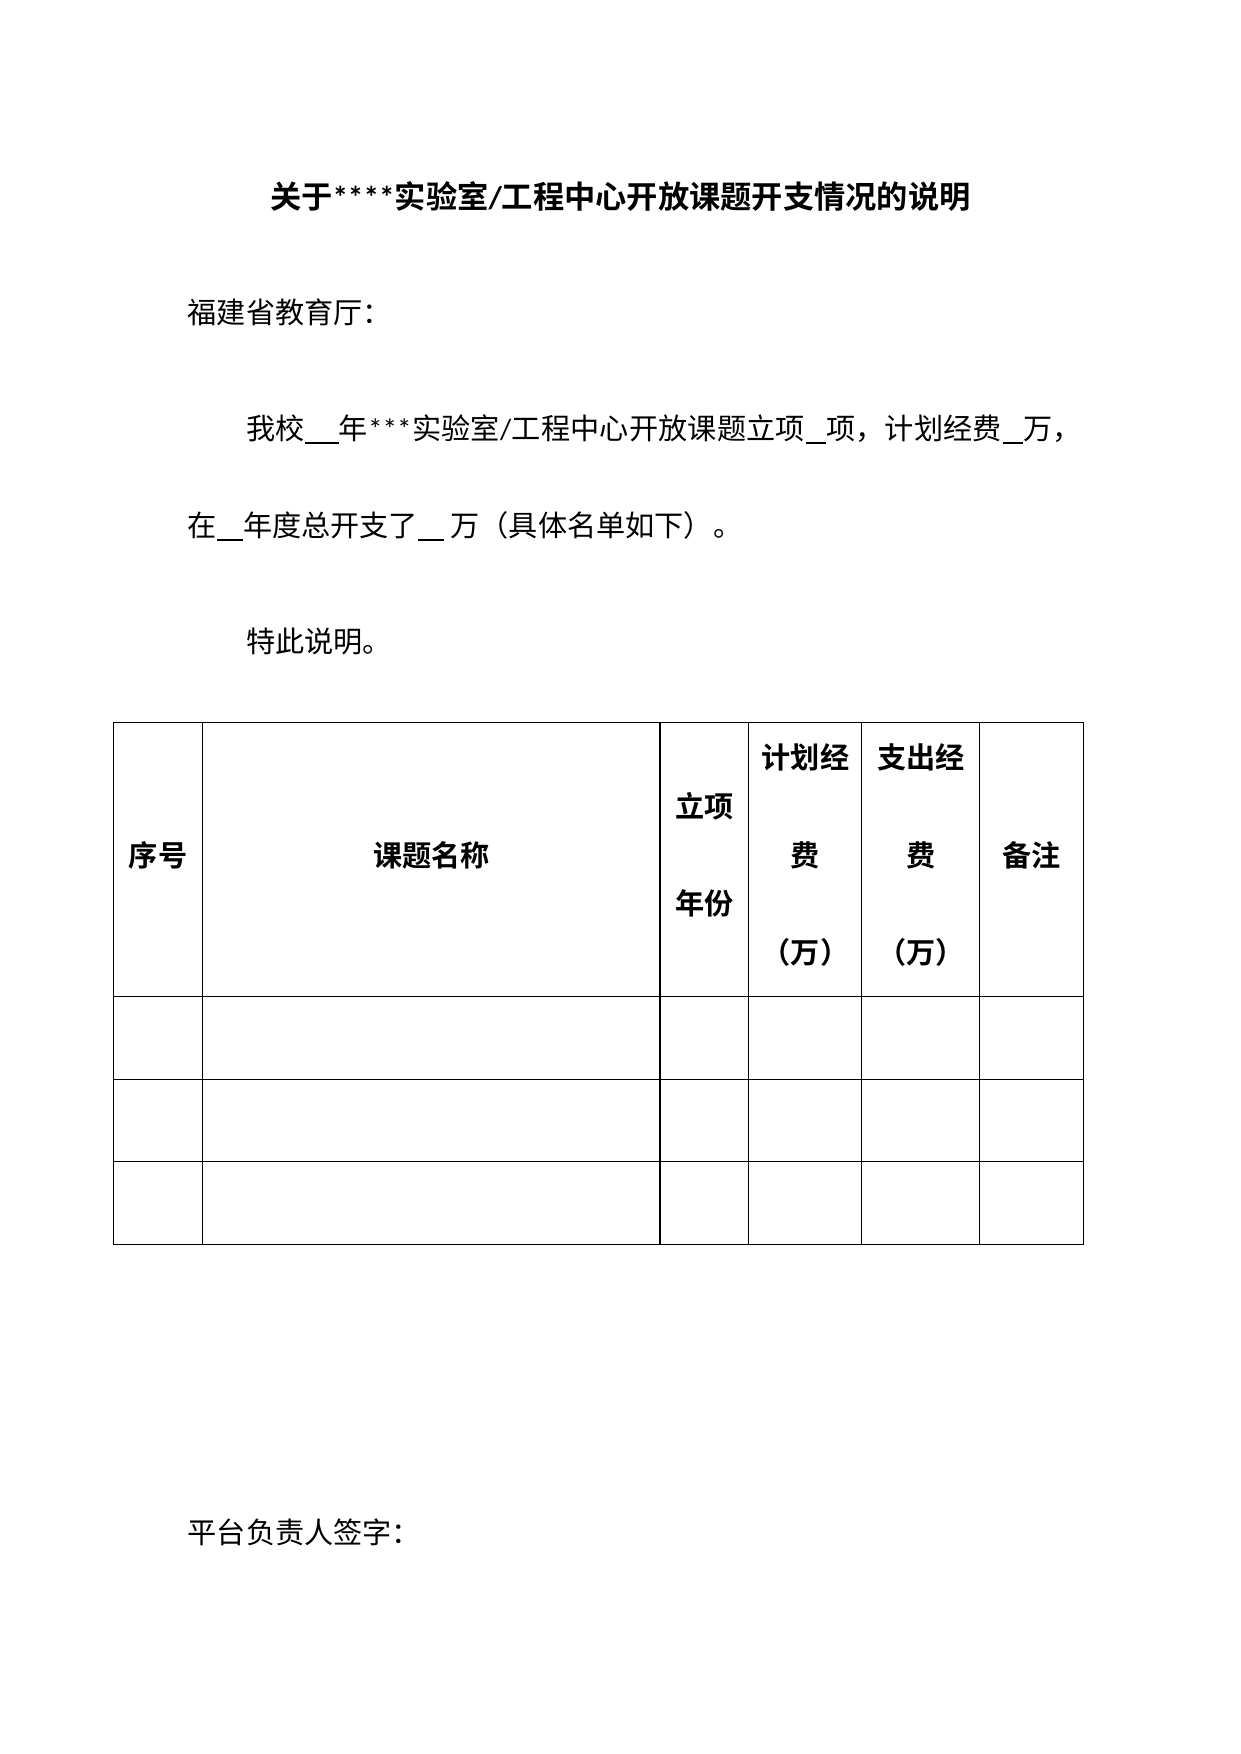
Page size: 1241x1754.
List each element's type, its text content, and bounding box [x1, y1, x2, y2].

table_cell [114, 1080, 202, 1161]
table_cell [862, 1162, 979, 1244]
table_cell [203, 997, 659, 1078]
table_header 序号 [114, 723, 202, 996]
table_cell [980, 997, 1083, 1078]
table_cell [749, 1162, 861, 1244]
table_cell [203, 1080, 659, 1161]
table_cell [980, 1080, 1083, 1161]
text 关于****实验室/工程中心开放课题开支情况的说明 [187, 162, 1053, 227]
table_cell [862, 1080, 979, 1161]
text 福建省教育厅： [187, 279, 1053, 344]
table_header 备注 [980, 723, 1083, 996]
text 特此说明。 [187, 607, 1053, 672]
table_cell [114, 997, 202, 1078]
table_cell [749, 997, 861, 1078]
table_cell [661, 1162, 748, 1244]
table_header 立项年份 [661, 723, 748, 996]
table_cell [661, 997, 748, 1078]
table_cell [862, 997, 979, 1078]
table_header 课题名称 [203, 723, 659, 996]
table_cell [749, 1080, 861, 1161]
table_cell [661, 1080, 748, 1161]
table_header 支出经费（万） [862, 723, 979, 996]
table_cell [114, 1162, 202, 1244]
table_header 计划经费（万） [749, 723, 861, 996]
text 我校 年***实验室/工程中心开放课题立项 项，计划经费 万，在 年度总开支了 万（具体名单如下）。 [187, 394, 1053, 557]
table_cell [203, 1162, 659, 1244]
text 平台负责人签字： [187, 1498, 1053, 1563]
table_cell [980, 1162, 1083, 1244]
